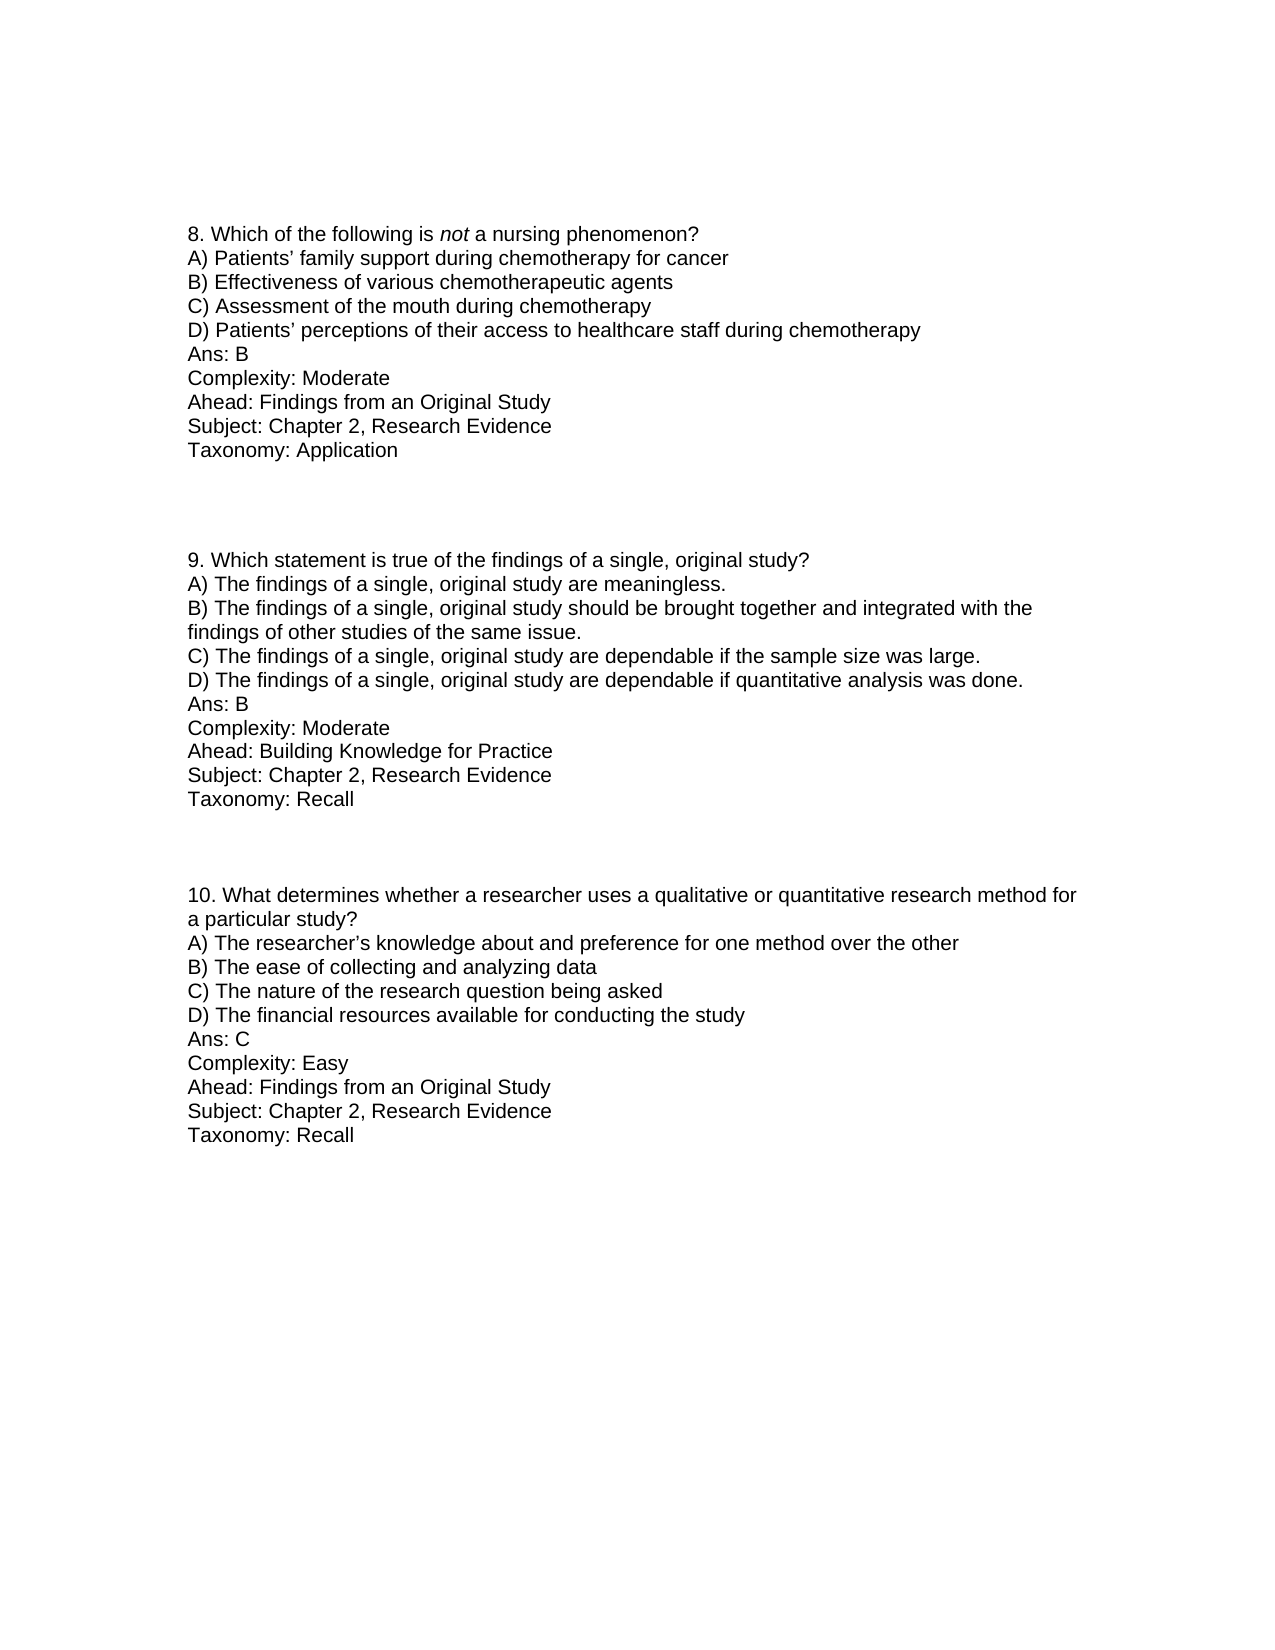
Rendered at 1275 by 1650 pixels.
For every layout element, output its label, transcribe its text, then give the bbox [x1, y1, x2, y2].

text C) The nature of the research question being asked [187, 979, 1087, 1003]
text A) The findings of a single, original study are meaningless. [187, 572, 1087, 596]
text C) The findings of a single, original study are dependable if the sample size was large. [187, 643, 1087, 667]
text Ans: C [187, 1027, 1087, 1051]
text B) The findings of a single, original study should be brought together and integrated with the findings of other studies of the same issue. [187, 596, 1087, 643]
text Subject: Chapter 2, Research Evidence [187, 763, 1087, 787]
text Subject: Chapter 2, Research Evidence [187, 413, 1087, 437]
text 9. Which statement is true of the findings of a single, original study? [187, 548, 1087, 572]
text Taxonomy: Application [187, 437, 1087, 461]
text A) The researcher’s knowledge about and preference for one method over the other [187, 931, 1087, 955]
text 10. What determines whether a researcher uses a qualitative or quantitative research method for a particular study? [187, 883, 1087, 931]
text Complexity: Moderate [187, 366, 1087, 389]
text Complexity: Easy [187, 1051, 1087, 1075]
text Ans: B [187, 342, 1087, 366]
text Subject: Chapter 2, Research Evidence [187, 1099, 1087, 1123]
text D) Patients’ perceptions of their access to healthcare staff during chemotherapy [187, 318, 1087, 342]
text B) The ease of collecting and analyzing data [187, 955, 1087, 979]
text B) Effectiveness of various chemotherapeutic agents [187, 270, 1087, 294]
text A) Patients’ family support during chemotherapy for cancer [187, 246, 1087, 270]
text Complexity: Moderate [187, 715, 1087, 739]
text Ahead: Findings from an Original Study [187, 389, 1087, 413]
text Ahead: Building Knowledge for Practice [187, 739, 1087, 763]
text D) The financial resources available for conducting the study [187, 1003, 1087, 1027]
text Taxonomy: Recall [187, 1123, 1087, 1147]
text D) The findings of a single, original study are dependable if quantitative analysis was done. [187, 667, 1087, 691]
text 8. Which of the following is not a nursing phenomenon? [187, 222, 1087, 246]
text Ahead: Findings from an Original Study [187, 1075, 1087, 1099]
text Ans: B [187, 691, 1087, 715]
text Taxonomy: Recall [187, 787, 1087, 811]
text C) Assessment of the mouth during chemotherapy [187, 294, 1087, 318]
